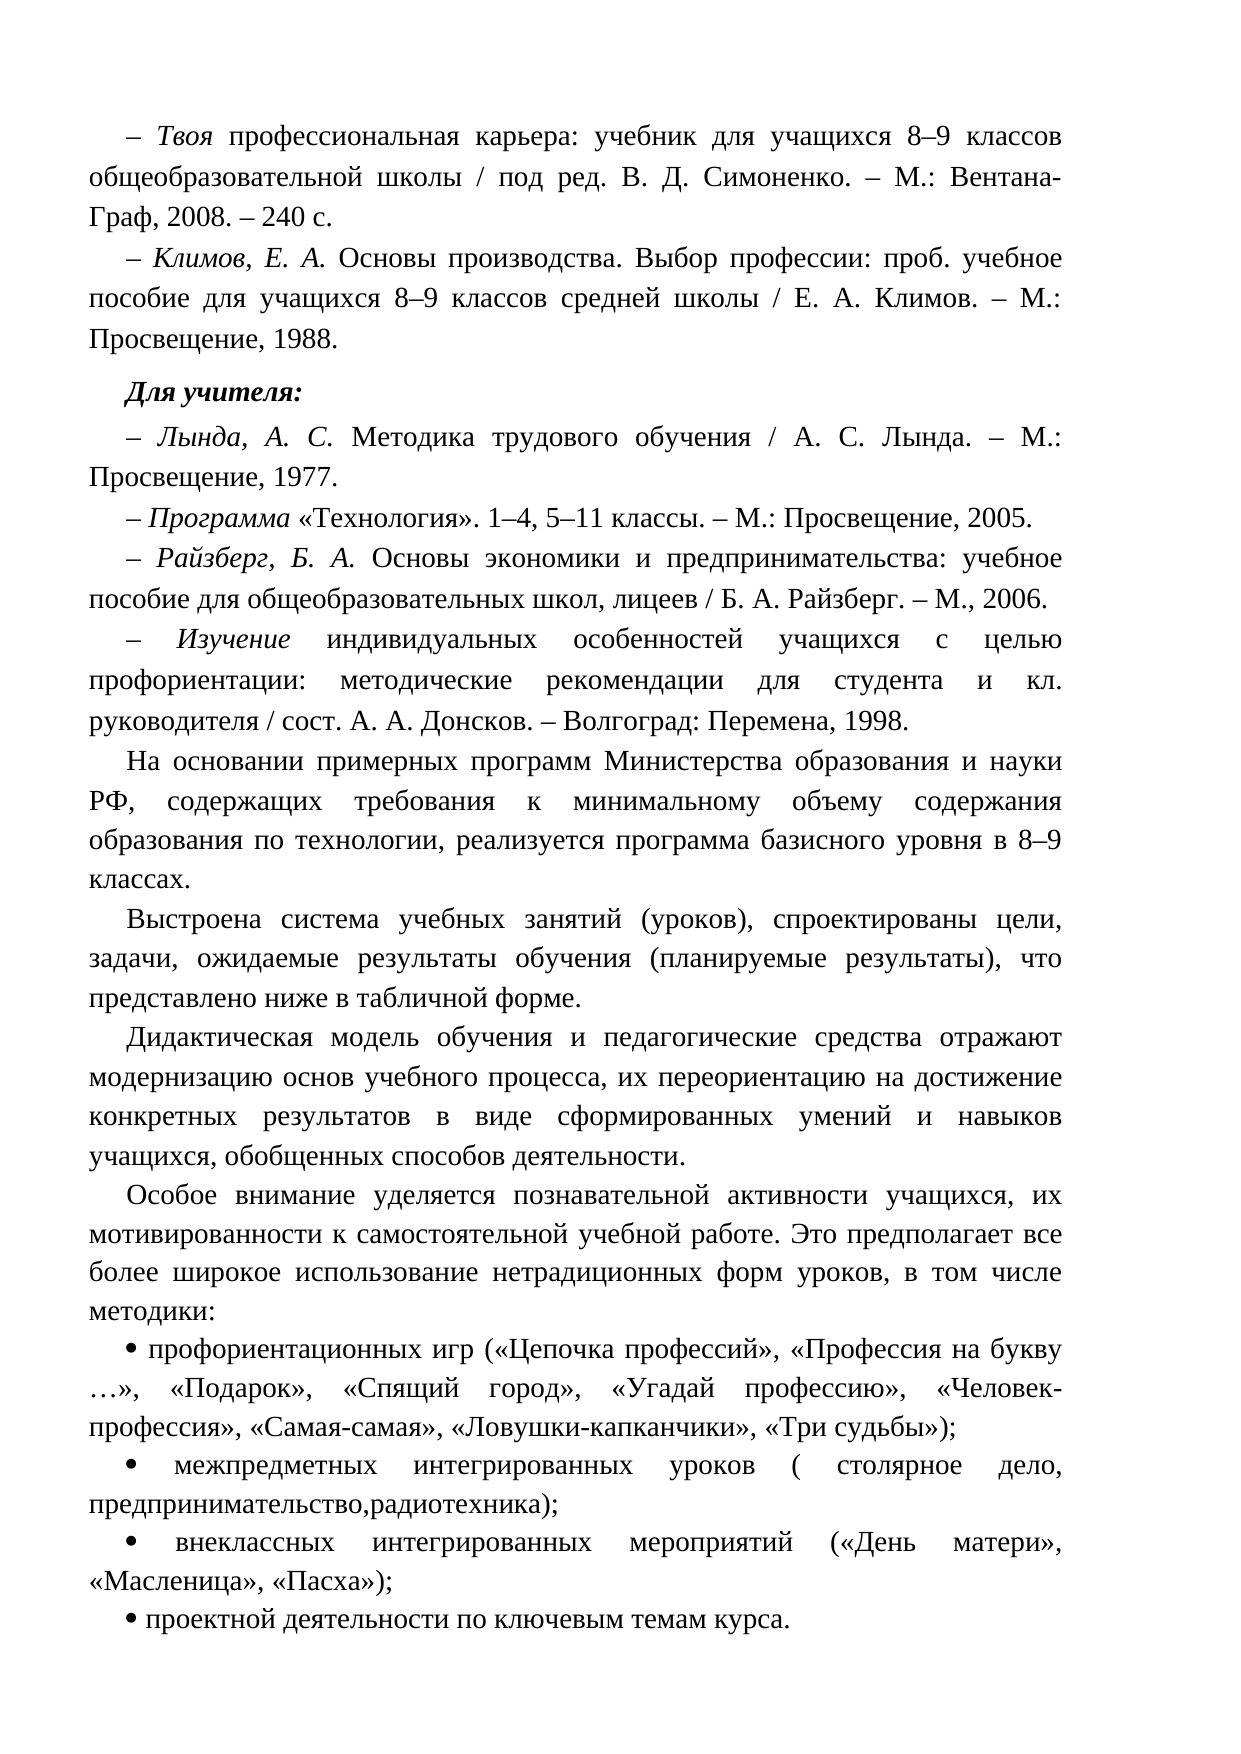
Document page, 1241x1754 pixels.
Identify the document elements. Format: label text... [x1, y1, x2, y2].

text  межпредметных интегрированных уроков ( столярное дело, предпринимательство,радиотехника); [89, 1447, 1063, 1519]
text Особое внимание уделяется познавательной активности учащихся, их мотивированности к самостоятельной учебной работе. Это предполагает все более широкое использование нетрадиционных форм уроков, в том числе методики: [89, 1177, 1063, 1327]
text – Райзберг, Б. А. Основы экономики и предпринимательства: учебное пособие для общеобразовательных школ, лицеев / Б. А. Райзберг. – М., 2006. [89, 541, 1063, 614]
text  проектной деятельности по ключевым темам курса. [89, 1602, 1063, 1635]
text – Программа «Технология». 1–4, 5–11 классы. – М.: Просвещение, 2005. [89, 500, 1063, 533]
text – Твоя профессиональная карьера: учебник для учащихся 8–9 классов общеобразовательной школы / под ред. В. Д. Симоненко. – М.: Вентана-Граф, 2008. – 240 с. [89, 118, 1063, 233]
text Выстроена система учебных занятий (уроков), спроектированы цели, задачи, ожидаемые результаты обучения (планируемые результаты), что представлено ниже в табличной форме. [89, 901, 1063, 1013]
text – Изучение индивидуальных особенностей учащихся с целью профориентации: методические рекомендации для студента и кл. руководителя / сост. А. А. Донсков. – Волгоград: Перемена, 1998. [89, 622, 1063, 736]
text – Климов, Е. А. Основы производства. Выбор профессии: проб. учебное пособие для учащихся 8–9 классов средней школы / Е. А. Климов. – М.: Просвещение, 1988. [89, 240, 1063, 354]
text – Лында, А. С. Методика трудового обучения / А. С. Лында. – М.: Просвещение, 1977. [89, 419, 1063, 493]
text Дидактическая модель обучения и педагогические средства отражают модернизацию основ учебного процесса, их переориентацию на достижение конкретных результатов в виде сформированных умений и навыков учащихся, обобщенных способов деятельности. [89, 1019, 1063, 1171]
text Для учителя: [89, 374, 1063, 407]
text На основании примерных программ Министерства образования и науки РФ, содержащих требования к минимальному объему содержания образования по технологии, реализуется программа базисного уровня в 8–9 классах. [89, 743, 1063, 895]
text  профориентационных игр («Цепочка профессий», «Профессия на букву …», «Подарок», «Спящий город», «Угадай профессию», «Человек-профессия», «Самая-самая», «Ловушки-капканчики», «Три судьбы»); [89, 1332, 1063, 1442]
text  внеклассных интегрированных мероприятий («День матери», «Масленица», «Пасха»); [89, 1524, 1063, 1597]
